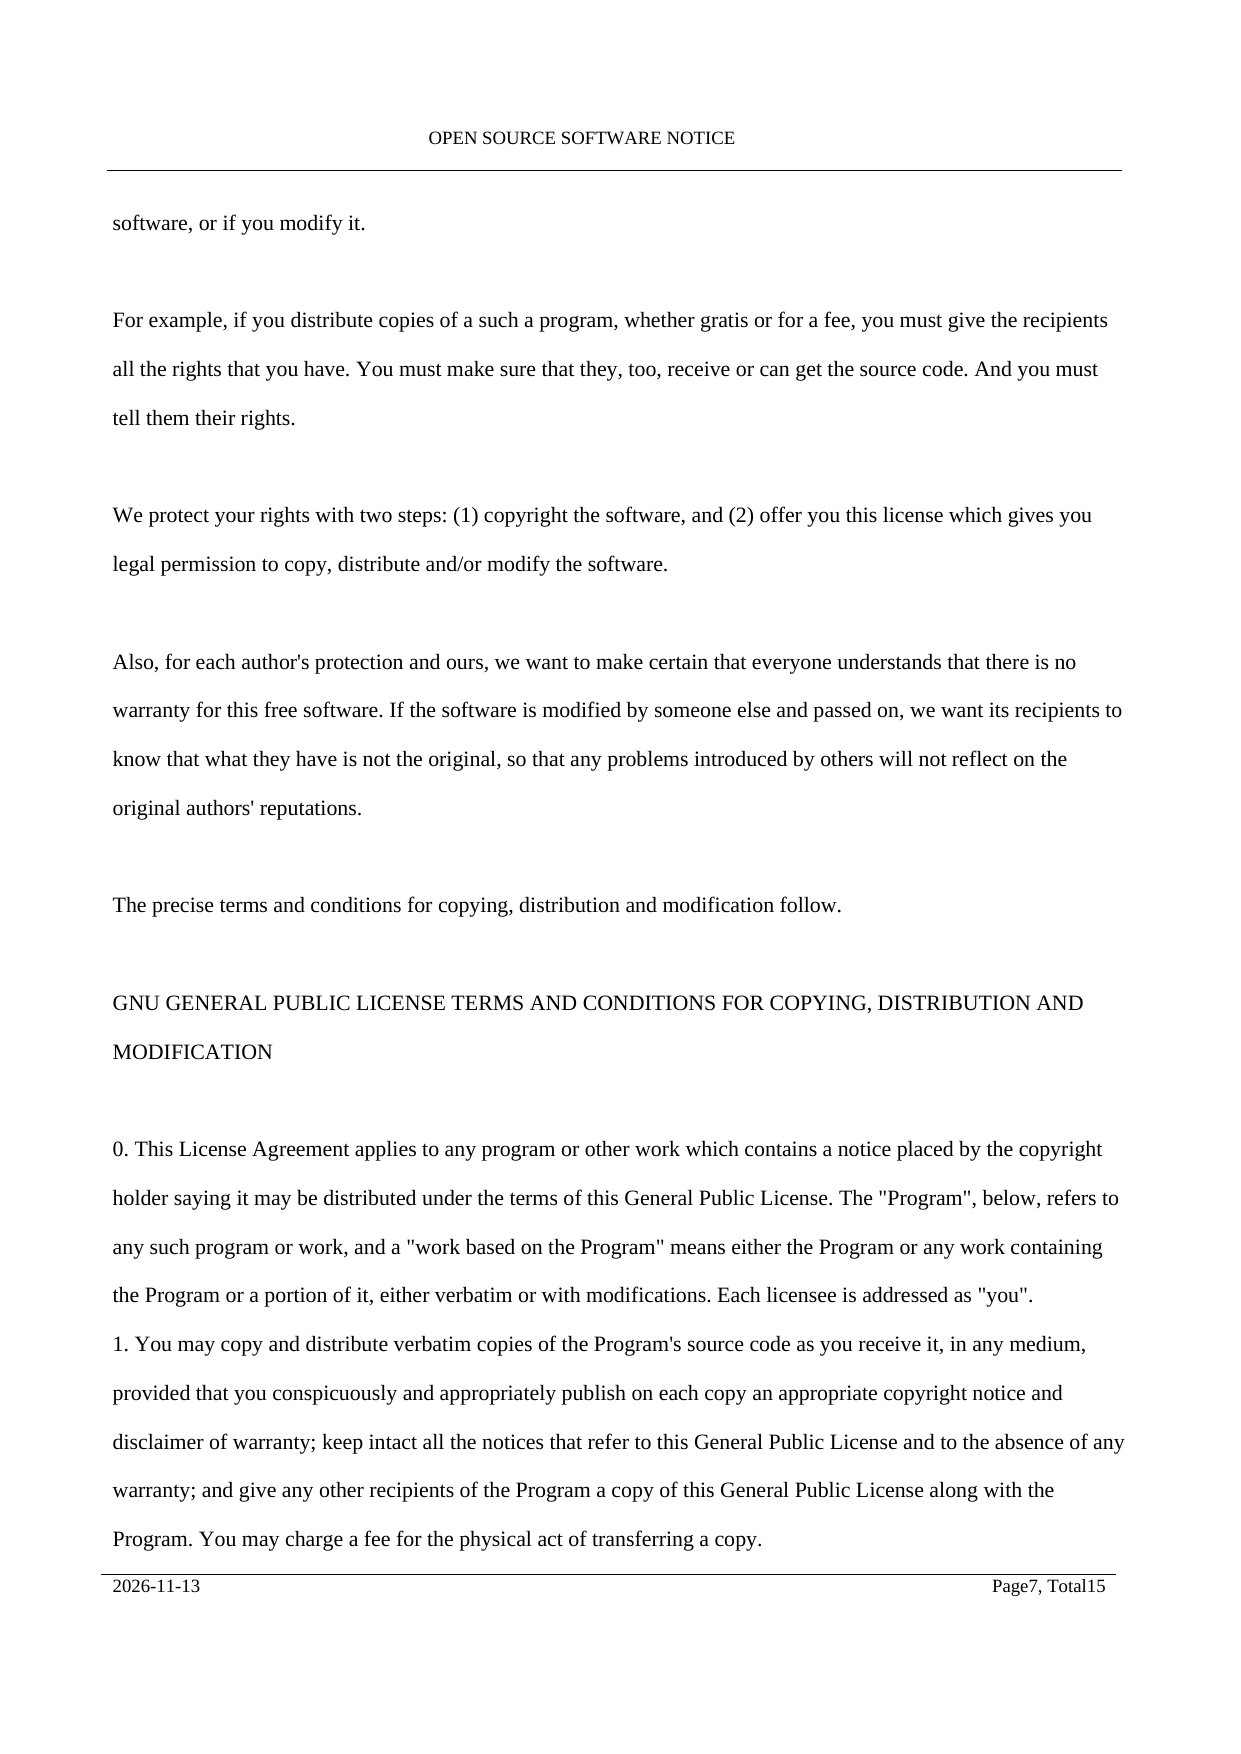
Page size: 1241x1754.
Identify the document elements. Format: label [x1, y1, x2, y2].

text [112, 206, 1128, 1555]
